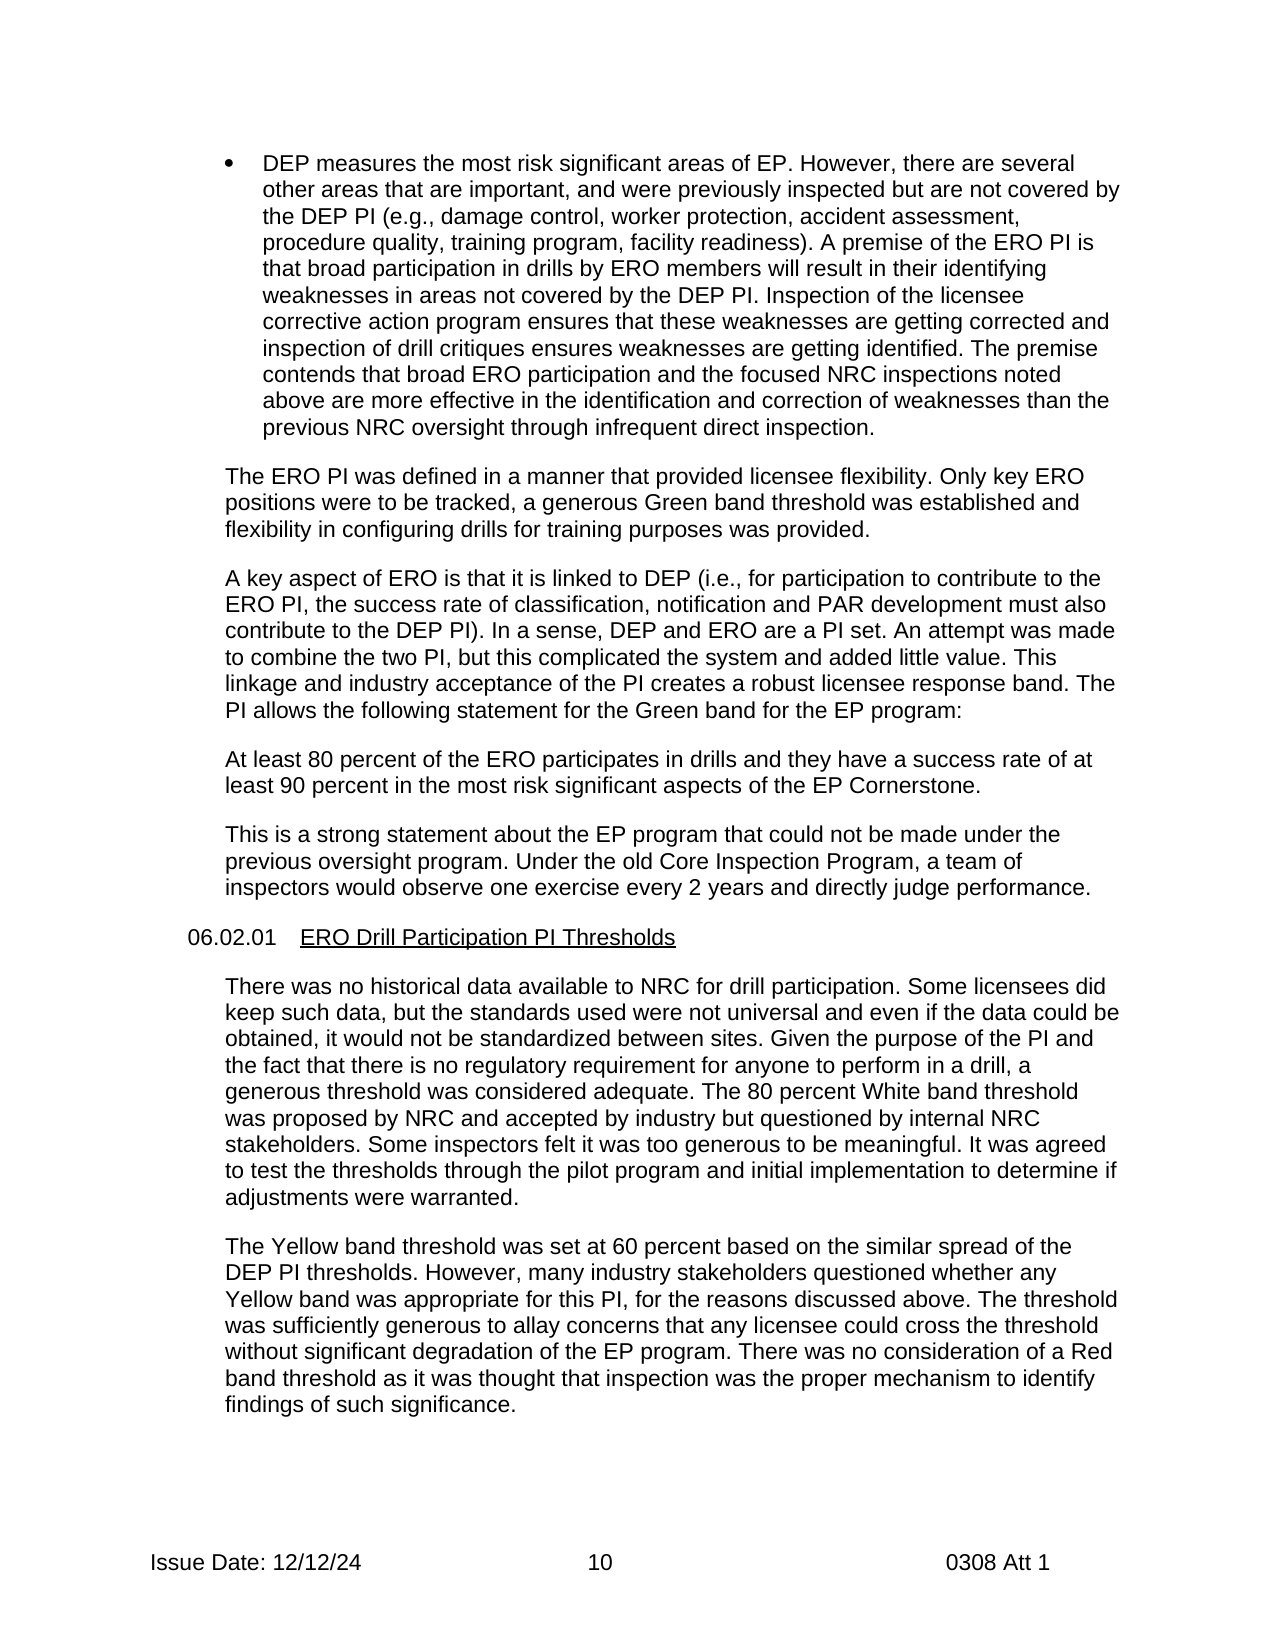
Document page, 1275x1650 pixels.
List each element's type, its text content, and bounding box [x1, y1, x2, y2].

text This is a strong statement about the EP program that could not be made under the previous oversight program. Under the old Core Inspection Program, a team of inspectors would observe one exercise every 2 years and directly judge performance. [225, 821, 1125, 901]
subtitle 06.02.01 ERO Drill Participation PI Thresholds [187, 923, 1125, 950]
text The Yellow band threshold was set at 60 percent based on the similar spread of the DEP PI thresholds. However, many industry stakeholders questioned whether any Yellow band was appropriate for this PI, for the reasons discussed above. The threshold was sufficiently generous to allay concerns that any licensee could cross the threshold without significant degradation of the EP program. There was no consideration of a Red band threshold as it was thought that inspection was the proper mechanism to identify findings of such significance. [225, 1233, 1125, 1417]
text At least 80 percent of the ERO participates in drills and they have a success rate of at least 90 percent in the most risk significant aspects of the EP Cornerstone. [225, 746, 1125, 798]
text There was no historical data available to NRC for drill participation. Some licensees did keep such data, but the standards used were not universal and even if the data could be obtained, it would not be standardized between sites. Given the purpose of the PI and the fact that there is no regulatory requirement for anyone to perform in a drill, a generous threshold was considered adequate. The 80 percent White band threshold was proposed by NRC and accepted by industry but questioned by internal NRC stakeholders. Some inspectors felt it was too generous to be meaningful. It was agreed to test the thresholds through the pilot program and initial implementation to determine if adjustments were warranted. [225, 973, 1125, 1210]
text A key aspect of ERO is that it is linked to DEP (i.e., for participation to contribute to the ERO PI, the success rate of classification, notification and PAR development must also contribute to the DEP PI). In a sense, DEP and ERO are a PI set. An attempt was made to combine the two PI, but this complicated the system and added little value. This linkage and industry acceptance of the PI creates a robust licensee response band. The PI allows the following statement for the Green band for the EP program: [225, 565, 1125, 723]
list DEP measures the most risk significant areas of EP. However, there are several other areas that are important, and were previously inspected but are not covered by the DEP PI (e.g., damage control, worker protection, accident assessment, procedure quality, training program, facility readiness). A premise of the ERO PI is that broad participation in drills by ERO members will result in their identifying weaknesses in areas not covered by the DEP PI. Inspection of the licensee corrective action program ensures that these weaknesses are getting corrected and inspection of drill critiques ensures weaknesses are getting identified. The premise contends that broad ERO participation and the focused NRC inspections noted above are more effective in the identification and correction of weaknesses than the previous NRC oversight through infrequent direct inspection. [225, 150, 1125, 440]
text The ERO PI was defined in a manner that provided licensee flexibility. Only key ERO positions were to be tracked, a generous Green band threshold was established and flexibility in configuring drills for training purposes was provided. [225, 463, 1125, 542]
